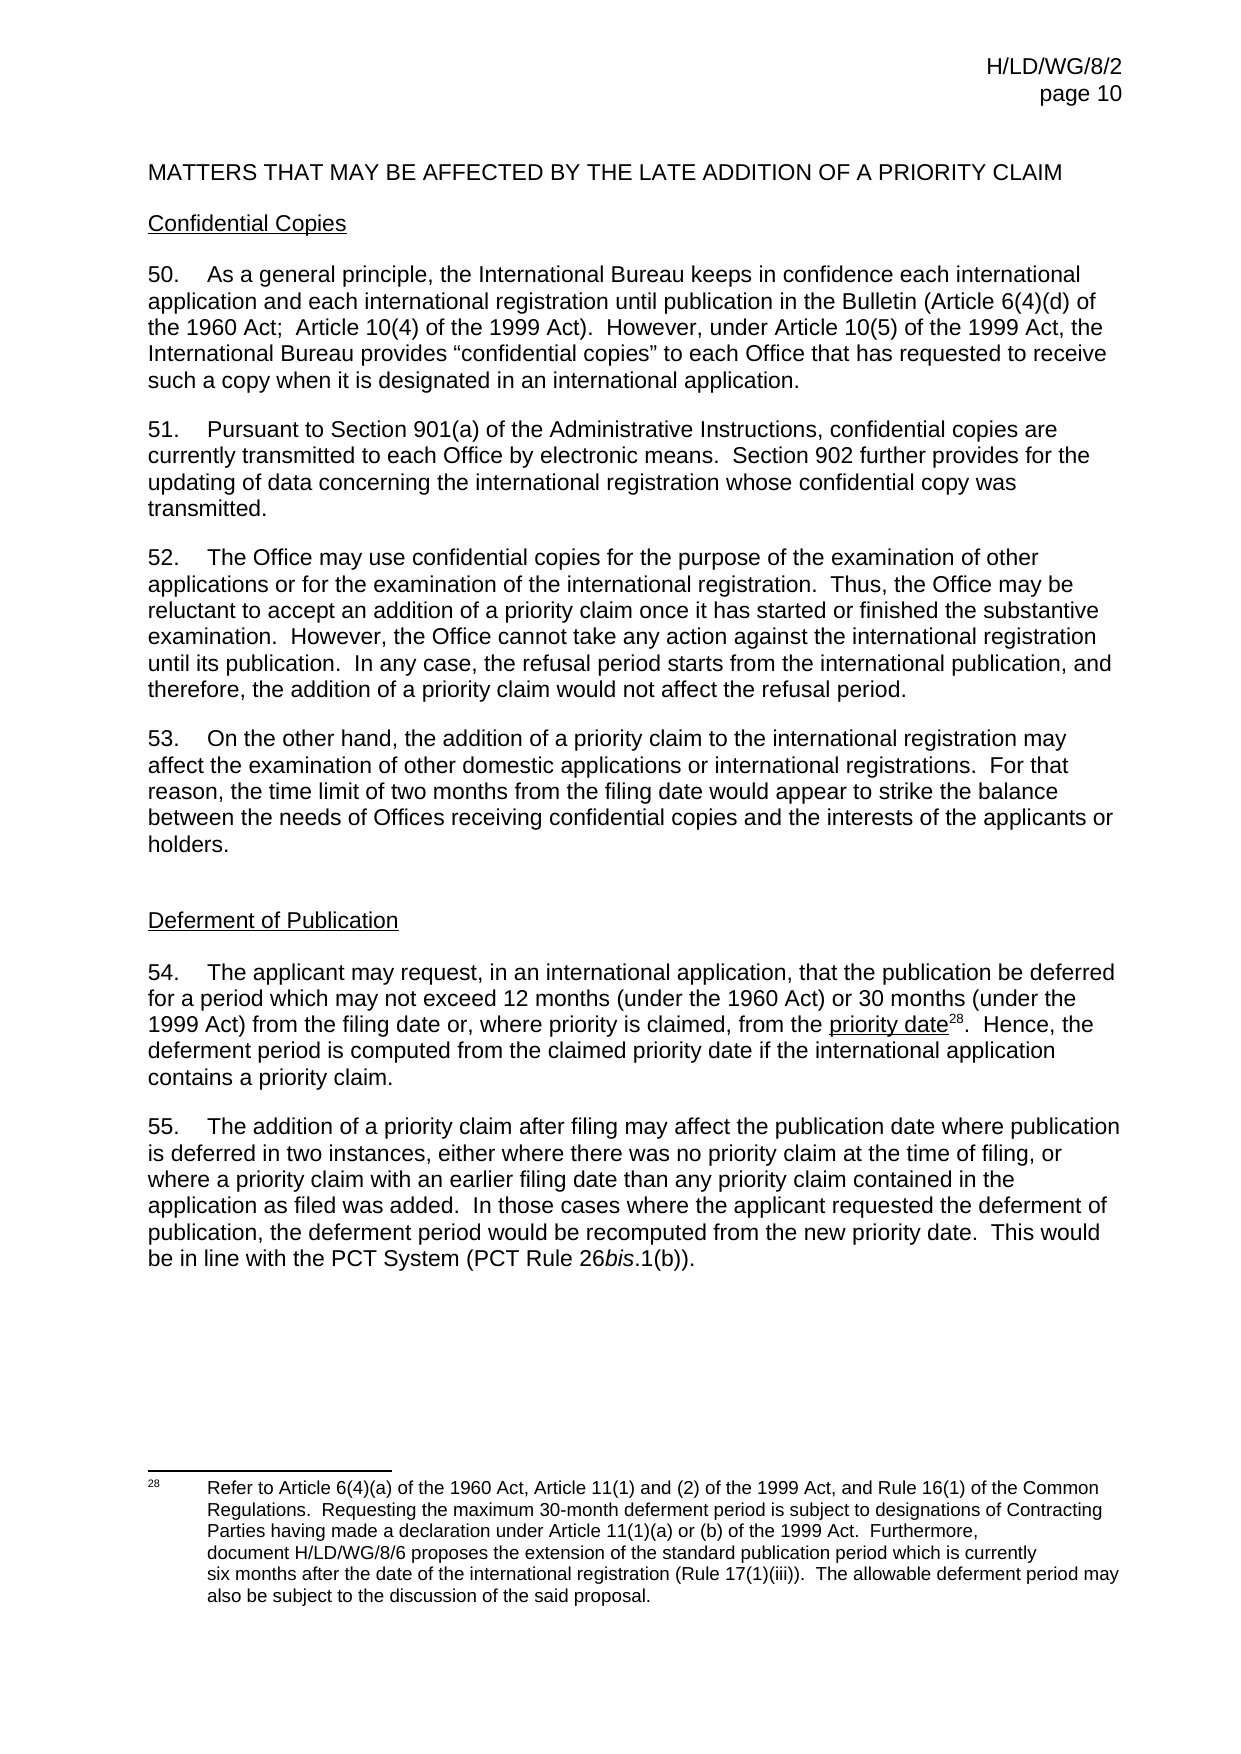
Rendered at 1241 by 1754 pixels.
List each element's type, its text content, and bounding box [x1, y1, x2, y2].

text On the other hand, the addition of a priority claim to the international registration may affect the examination of other domestic applications or international registrations. For that reason, the time limit of two months from the filing date would appear to strike the balance between the needs of Offices receiving confidential copies and the interests of the applicants or holders. [148, 725, 1122, 857]
text The addition of a priority claim after filing may affect the publication date where publication is deferred in two instances, either where there was no priority claim at the time of filing, or where a priority claim with an earlier filing date than any priority claim contained in the application as filed was added. In those cases where the applicant requested the deferment of publication, the deferment period would be recomputed from the new priority date. This would be in line with the PCT System (PCT Rule 26bis.1(b)). [148, 1113, 1122, 1271]
text As a general principle, the International Bureau keeps in confidence each international application and each international registration until publication in the Bulletin (Article 6(4)(d) of the 1960 Act; Article 10(4) of the 1999 Act). However, under Article 10(5) of the 1999 Act, the International Bureau provides “confidential copies” to each Office that has requested to receive such a copy when it is designated in an international application. [148, 261, 1122, 393]
subtitle Deferment of Publication [148, 907, 1122, 933]
subtitle Matters that may be affected BY THE LATE ADDITION OF A PRIORITY CLAIM [148, 158, 1122, 185]
text Pursuant to Section 901(a) of the Administrative Instructions, confidential copies are currently transmitted to each Office by electronic means. Section 902 further provides for the updating of data concerning the international registration whose confidential copy was transmitted. [148, 416, 1122, 521]
subtitle Confidential Copies [148, 210, 1122, 236]
text The Office may use confidential copies for the purpose of the examination of other applications or for the examination of the international registration. Thus, the Office may be reluctant to accept an addition of a priority claim once it has started or finished the substantive examination. However, the Office cannot take any action against the international registration until its publication. In any case, the refusal period starts from the international publication, and therefore, the addition of a priority claim would not affect the refusal period. [148, 544, 1122, 702]
text The applicant may request, in an international application, that the publication be deferred for a period which may not exceed 12 months (under the 1960 Act) or 30 months (under the 1999 Act) from the filing date or, where priority is claimed, from the priority date. Hence, the deferment period is computed from the claimed priority date if the international application contains a priority claim. [148, 958, 1122, 1090]
